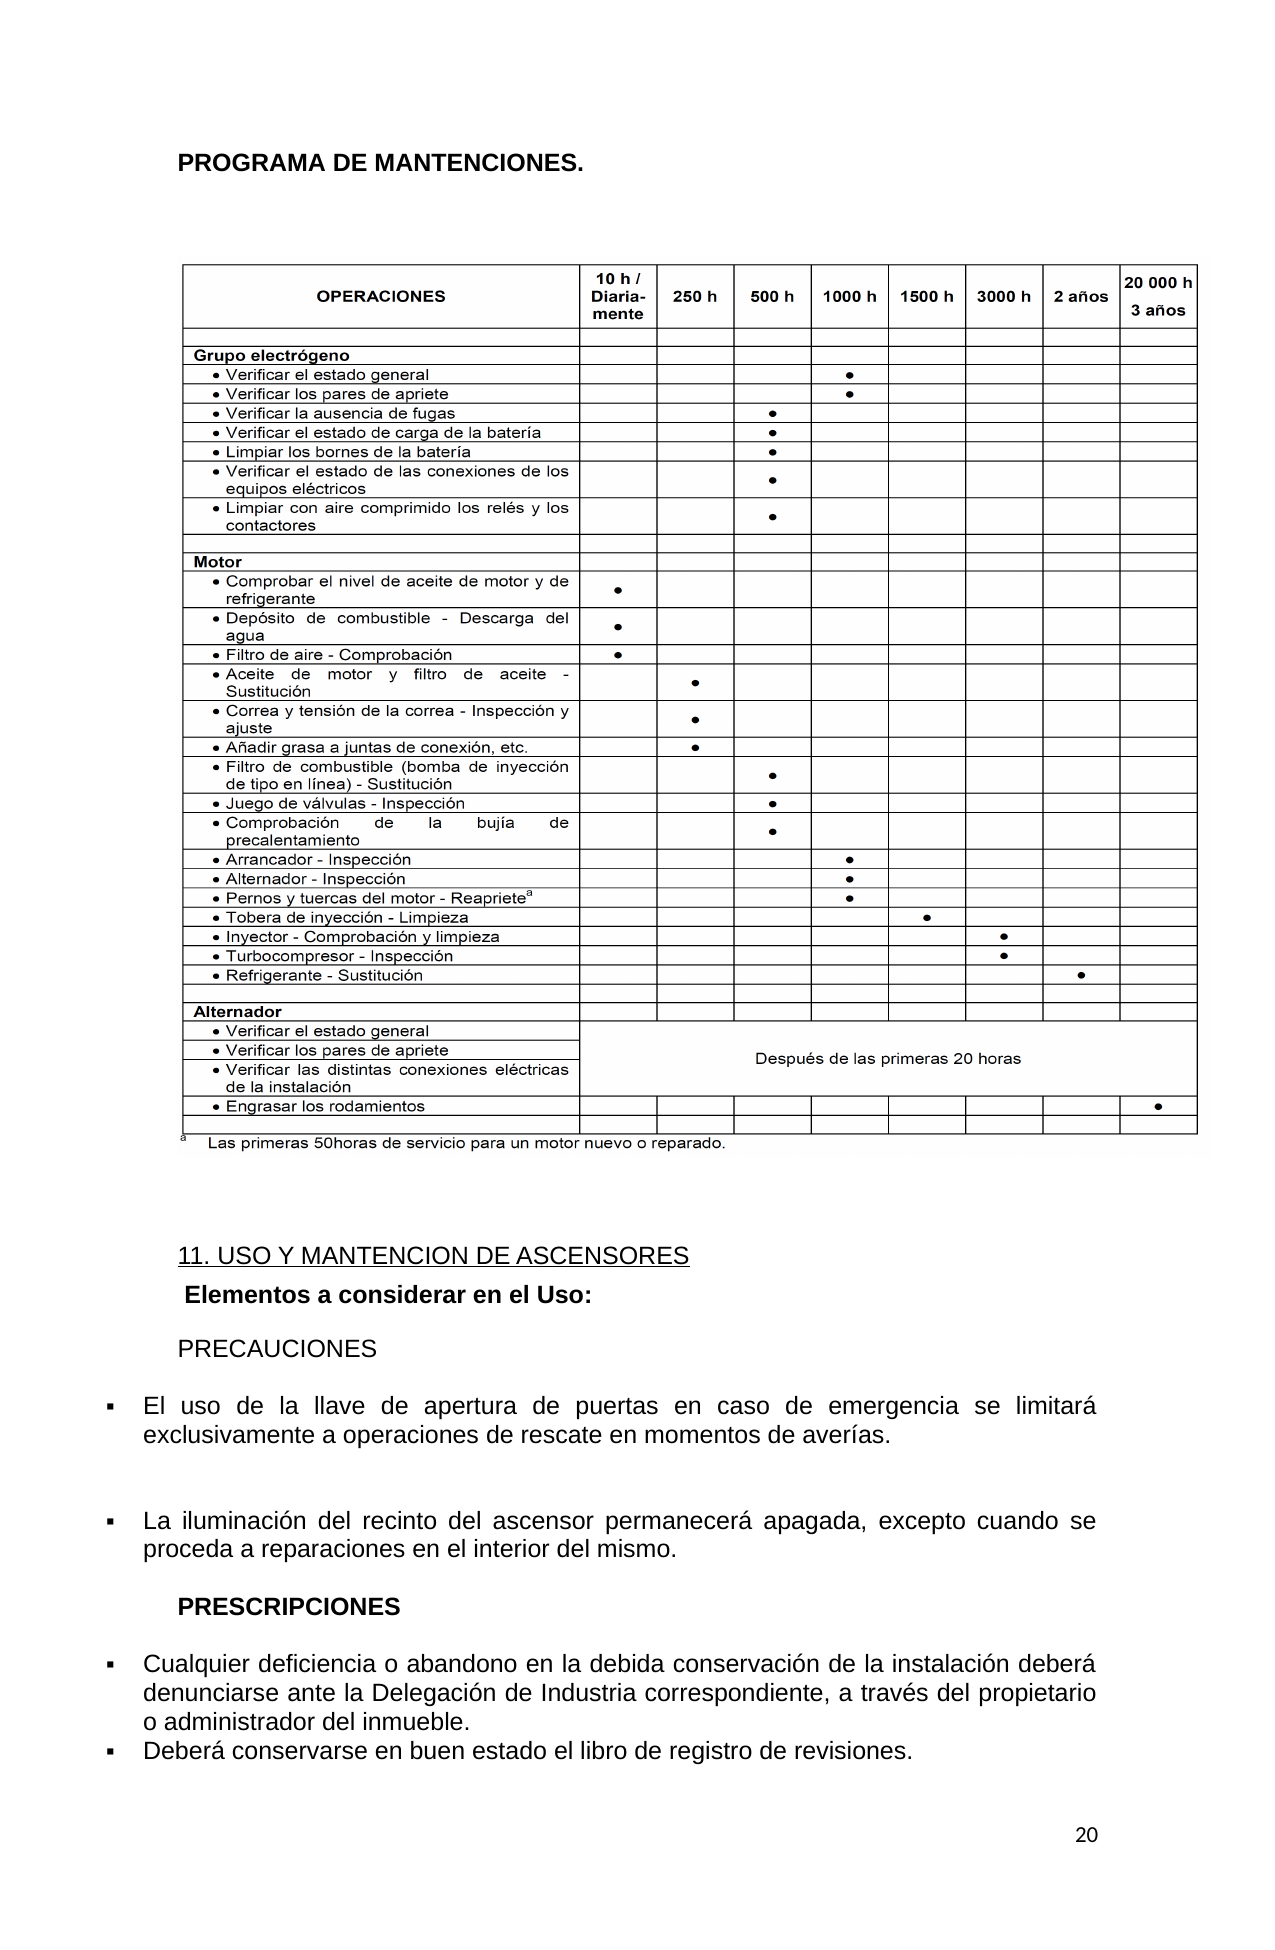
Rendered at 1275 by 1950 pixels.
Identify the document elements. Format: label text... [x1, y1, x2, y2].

list Cualquier deficiencia o abandono en la debida conservación de la instalación deberá denunciarse ante la Delegación de Industria correspondiente, a través del propietario o administrador del inmueble. [105, 1649, 1098, 1736]
text PRECAUCIONES [177, 1334, 1098, 1363]
picture [177, 255, 1213, 1158]
subtitle 11. USO Y MANTENCION DE ASCENSORES [177, 1241, 1098, 1269]
text PRESCRIPCIONES [177, 1563, 1098, 1621]
text PROGRAMA DE MANTENCIONES. [177, 148, 1098, 176]
text Elementos a considerar en el Uso: [177, 1280, 1098, 1309]
list La iluminación del recinto del ascensor permanecerá apagada, excepto cuando se proceda a reparaciones en el interior del mismo. [105, 1506, 1098, 1563]
list Deberá conservarse en buen estado el libro de registro de revisiones. [105, 1736, 1098, 1764]
list El uso de la llave de apertura de puertas en caso de emergencia se limitará exclusivamente a operaciones de rescate en momentos de averías. [105, 1391, 1098, 1449]
